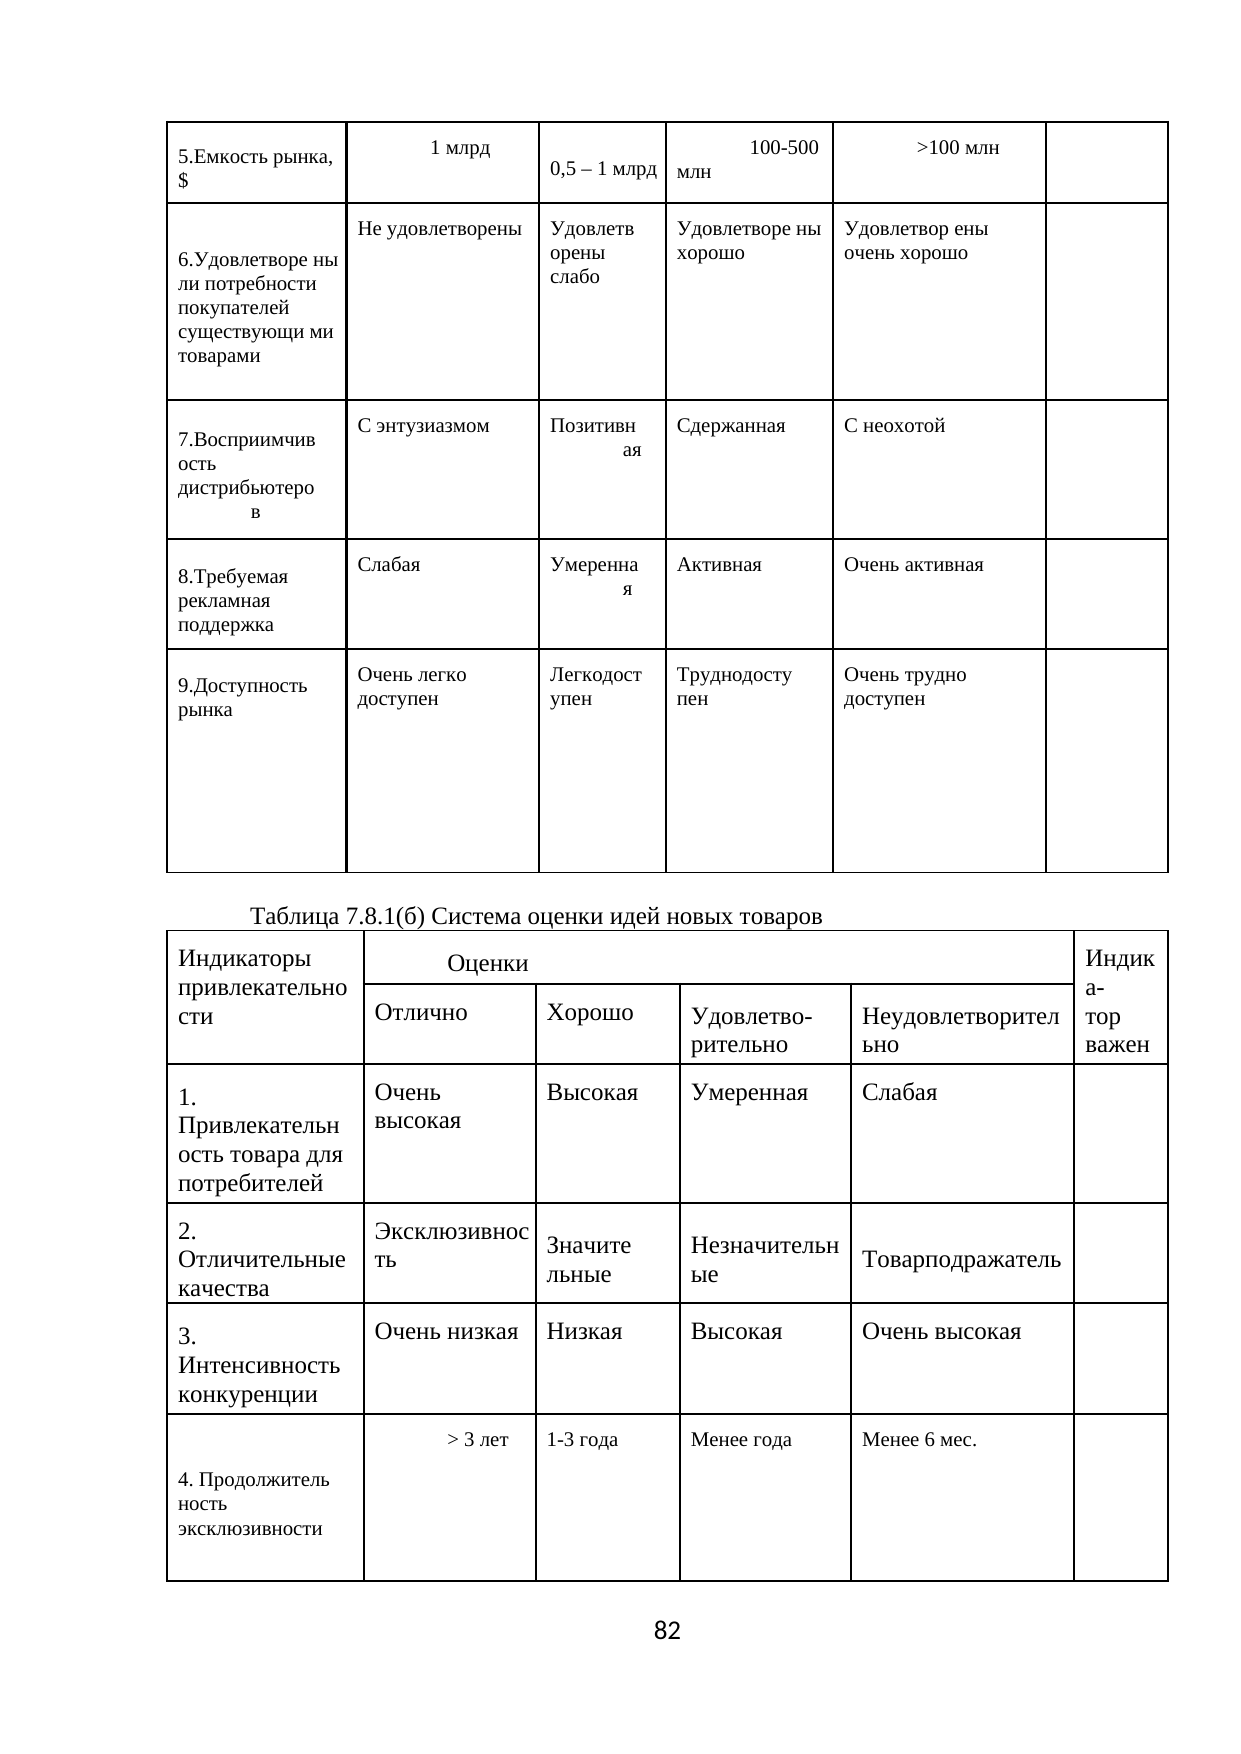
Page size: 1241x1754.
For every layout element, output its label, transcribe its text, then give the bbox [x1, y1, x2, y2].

table_cell [1075, 1204, 1167, 1302]
table_cell Товарподражатель [852, 1204, 1073, 1302]
table_cell [1075, 1304, 1167, 1412]
table_cell Неудовлетворительно [852, 985, 1073, 1063]
table_cell Хорошо [537, 985, 679, 1063]
table_cell [1047, 123, 1167, 202]
table_cell [1047, 650, 1167, 872]
table_cell [1075, 1065, 1167, 1202]
table_cell Удовлетв орены слабо [540, 204, 665, 398]
table_cell [1075, 1415, 1167, 1580]
table_cell Труднодосту пен [667, 650, 832, 872]
table_cell Слабая [852, 1065, 1073, 1202]
table_cell Очень активная [834, 540, 1045, 647]
table_cell Высокая [537, 1065, 679, 1202]
table_cell Очень легко доступен [348, 650, 538, 872]
table_cell 1-3 года [537, 1415, 679, 1580]
table_cell 6.Удовлетворе ны ли потребности покупателей существующи ми товарами [168, 204, 345, 398]
table_cell 5.Емкость рынка, $ [168, 123, 345, 202]
table_cell Очень высокая [365, 1065, 535, 1202]
table_cell Отлично [365, 985, 535, 1063]
table_cell Очень высокая [852, 1304, 1073, 1412]
table_cell Сдержанная [667, 401, 832, 537]
table_cell С неохотой [834, 401, 1045, 537]
table_cell [1047, 540, 1167, 647]
table_cell 0,5 – 1 млрд [540, 123, 665, 202]
table_cell Удовлетворе ны хорошо [667, 204, 832, 398]
table_cell >100 млн [834, 123, 1045, 202]
table_cell [1047, 401, 1167, 537]
table_cell Очень низкая [365, 1304, 535, 1412]
table_cell 2. Отличительные качества [168, 1204, 363, 1302]
table_cell Очень трудно доступен [834, 650, 1045, 872]
table_cell Не удовлетворены [348, 204, 538, 398]
table_cell Эксклюзивность [365, 1204, 535, 1302]
table_header Индикаторы привлекательности [168, 931, 363, 1063]
table_cell > 3 лет [365, 1415, 535, 1580]
table_cell 1. Привлекательн ость товара для потребителей [168, 1065, 363, 1202]
table_cell 100-500 млн [667, 123, 832, 202]
table_cell Легкодост упен [540, 650, 665, 872]
table_cell Умеренная [681, 1065, 850, 1202]
table_cell Позитивн ая [540, 401, 665, 537]
table_header Оценки [365, 931, 1073, 982]
table_cell Менее года [681, 1415, 850, 1580]
table_cell [1047, 204, 1167, 398]
table_cell Менее 6 мес. [852, 1415, 1073, 1580]
table_cell Слабая [348, 540, 538, 647]
table_header Индика- тор не важен [1075, 931, 1167, 1063]
table_cell 1 млрд [348, 123, 538, 202]
table_cell Удовлетво- рительно [681, 985, 850, 1063]
table_cell 3. Интенсивность конкуренции [168, 1304, 363, 1412]
table_cell Активная [667, 540, 832, 647]
table_cell Значите льные [537, 1204, 679, 1302]
table_cell 4. Продолжитель ность эксклюзивности [168, 1415, 363, 1580]
table_cell Умеренна я [540, 540, 665, 647]
table_cell 7.Восприимчив ость дистрибьютеро в [168, 401, 345, 537]
table_cell Низкая [537, 1304, 679, 1412]
table_cell С энтузиазмом [348, 401, 538, 537]
table_cell 8.Требуемая рекламная поддержка [168, 540, 345, 647]
table_cell Удовлетвор ены очень хорошо [834, 204, 1045, 398]
table_cell 9.Доступность рынка [168, 650, 345, 872]
table_cell Незначительные [681, 1204, 850, 1302]
table_cell Высокая [681, 1304, 850, 1412]
text Таблица 7.8.1(б) Система оценки идей новых товаров [177, 901, 1152, 930]
